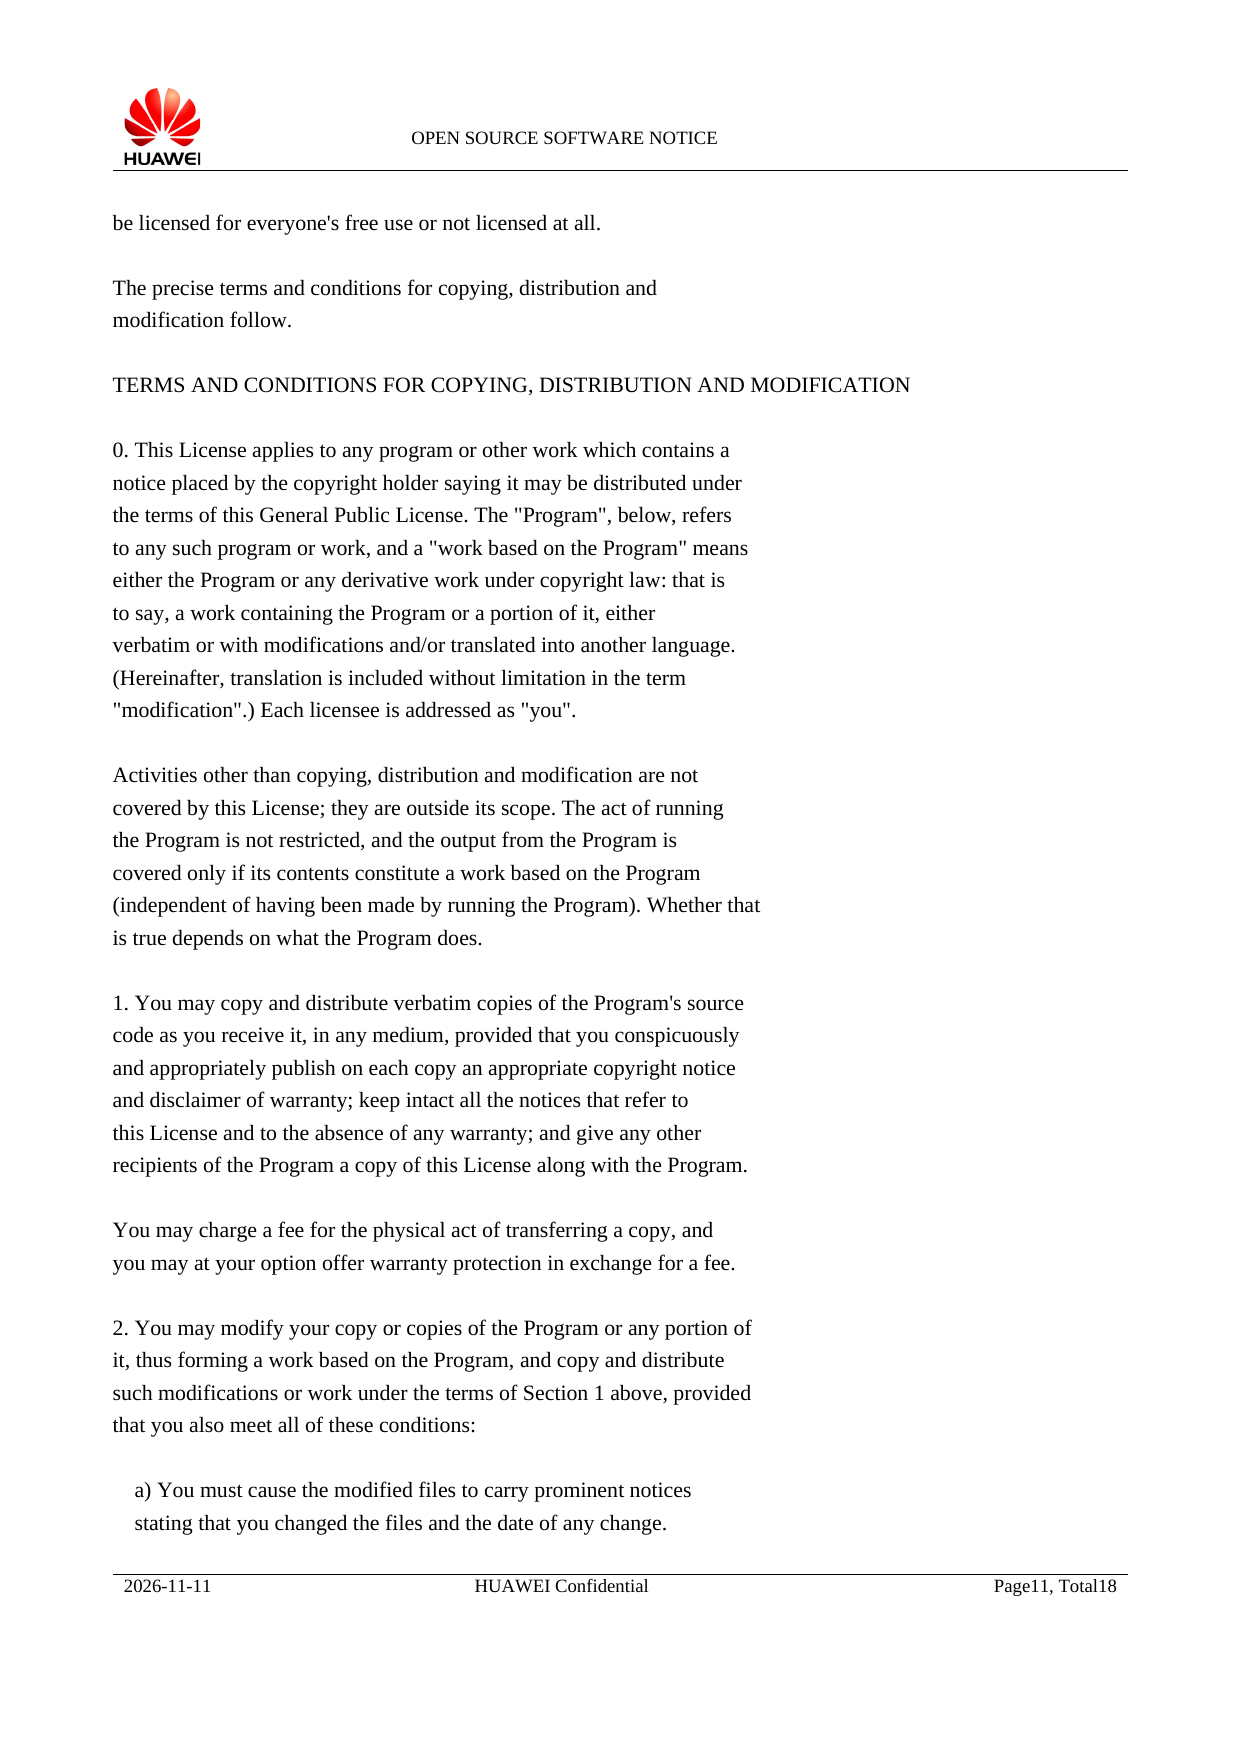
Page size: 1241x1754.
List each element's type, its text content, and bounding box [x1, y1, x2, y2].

picture [124, 88, 201, 165]
